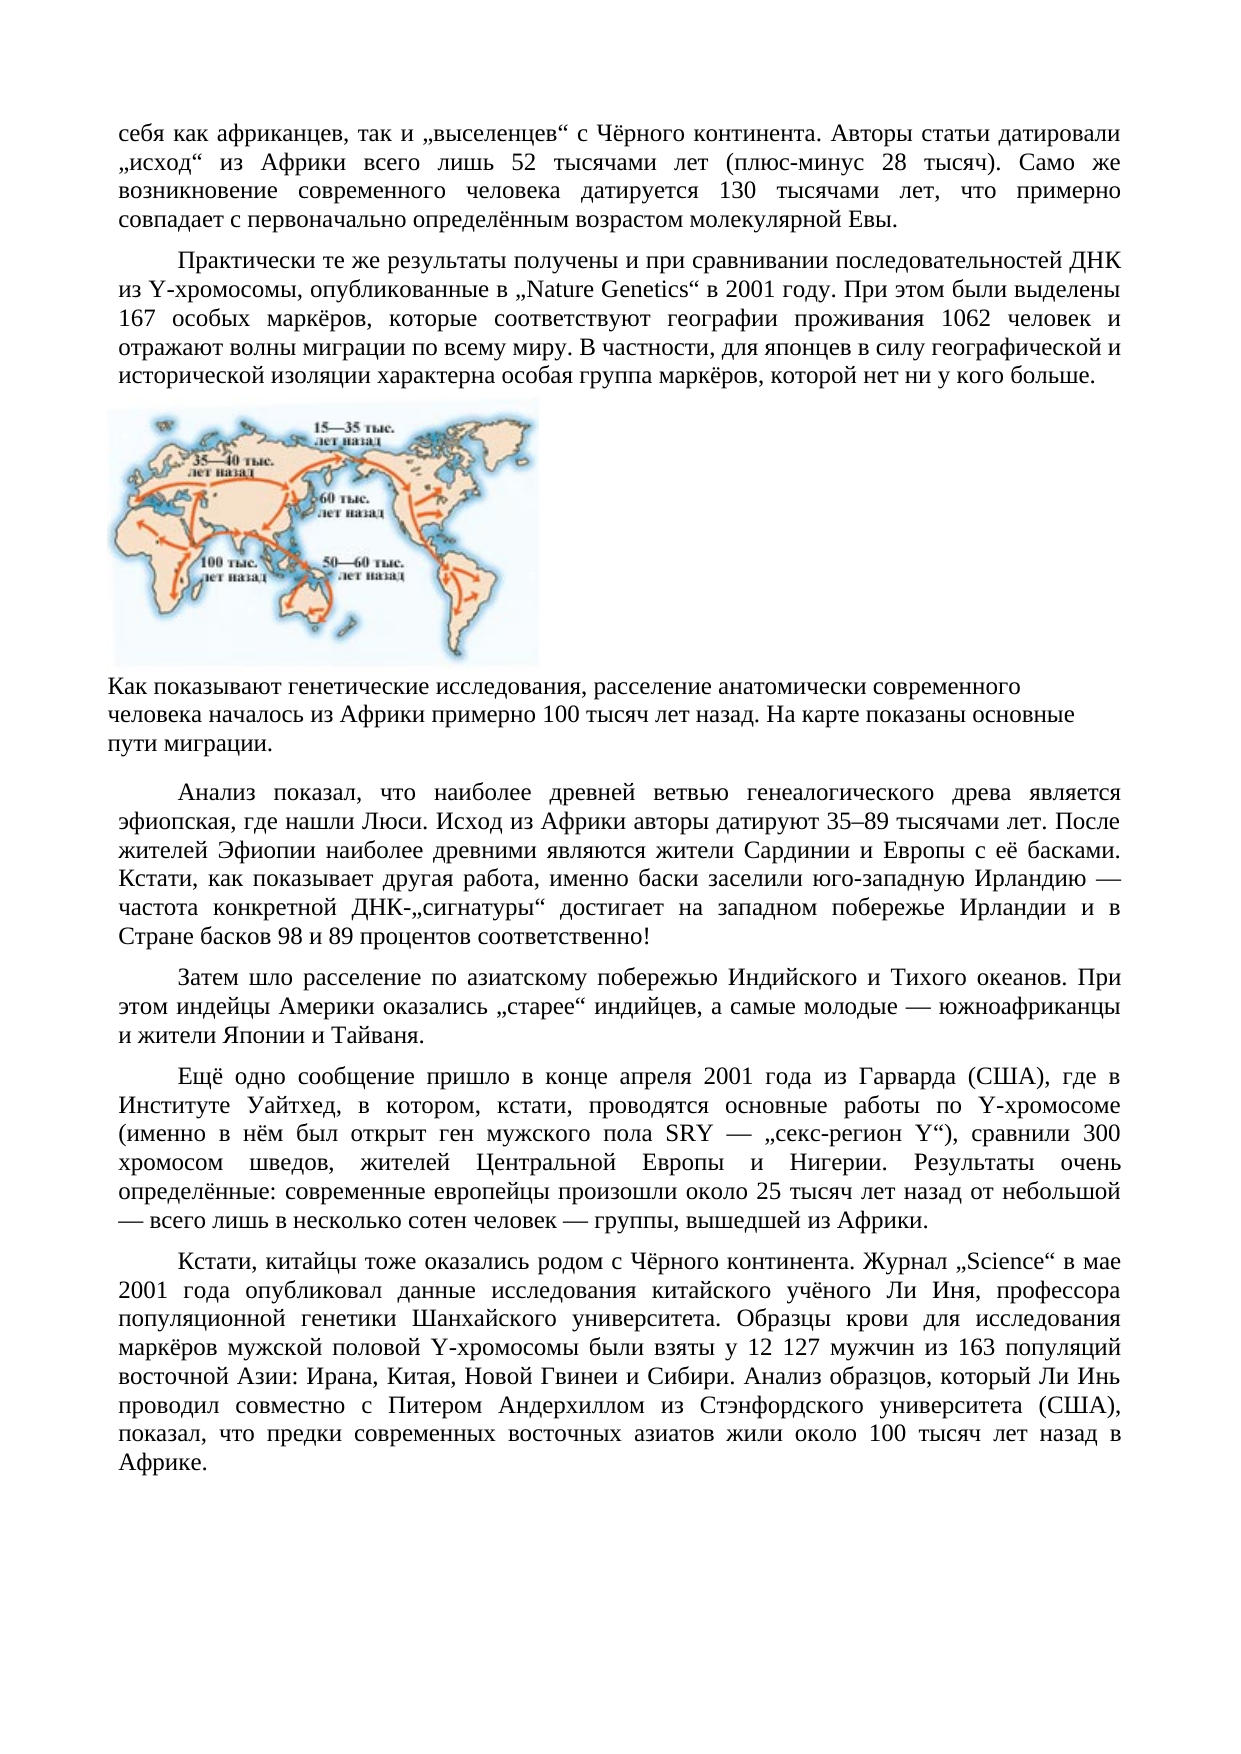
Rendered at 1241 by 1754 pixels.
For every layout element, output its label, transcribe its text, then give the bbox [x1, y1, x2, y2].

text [118, 118, 1122, 233]
table_header Как показывают генетические исследования, расселение анатомически современного человека началось из Африки примерно 100 тысяч лет назад. На карте показаны основные пути миграции. [99, 389, 1103, 765]
picture [107, 397, 539, 671]
text Затем шло расселение по азиатскому побережью Индийского и Тихого океанов. При этом индейцы Америки оказались „старее“ индийцев, а самые молодые — южноафриканцы и жители Японии и Тайваня. [118, 962, 1122, 1048]
text Кстати, китайцы тоже оказались родом с Чёрного континента. Журнал „Science“ в мае 2001 года опубликовал данные исследования китайского учёного Ли Иня, профессора популяционной генетики Шанхайского университета. Образцы крови для исследования маркёров мужской половой Y-хромосомы были взяты у 12 127 мужчин из 163 популяций восточной Азии: Ирана, Китая, Новой Гвинеи и Сибири. Анализ образцов, который Ли Инь проводил совместно с Питером Андерхиллом из Стэнфордского университета (США), показал, что предки современных восточных азиатов жили около 100 тысяч лет назад в Африке. [118, 1246, 1122, 1476]
text Анализ показал, что наиболее древней ветвью генеалогического древа является эфиопская, где нашли Люси. Исход из Африки авторы датируют 35–89 тысячами лет. После жителей Эфиопии наиболее древними являются жители Сардинии и Европы с её басками. Кстати, как показывает другая работа, именно баски заселили юго-западную Ирландию — частота конкретной ДНК-„сигнатуры“ достигает на западном побережье Ирландии и в Стране басков 98 и 89 процентов соответственно! [118, 777, 1122, 950]
text Ещё одно сообщение пришло в конце апреля 2001 года из Гарварда (США), где в Институте Уайтхед, в котором, кстати, проводятся основные работы по Y-хромосоме (именно в нём был открыт ген мужского пола SRY — „секс-регион Y“), сравнили 300 хромосом шведов, жителей Центральной Европы и Нигерии. Результаты очень определённые: современные европейцы произошли около 25 тысяч лет назад от небольшой — всего лишь в несколько сотен человек — группы, вышедшей из Африки. [118, 1061, 1122, 1233]
text Практически те же результаты получены и при сравнивании последовательностей ДНК из Y-хромосомы, опубликованные в „Nature Genetics“ в 2001 году. При этом были выделены 167 особых маркёров, которые соответствуют географии проживания 1062 человек и отражают волны миграции по всему миру. В частности, для японцев в силу географической и исторической изоляции характерна особая группа маркёров, которой нет ни у кого больше. [118, 246, 1122, 389]
